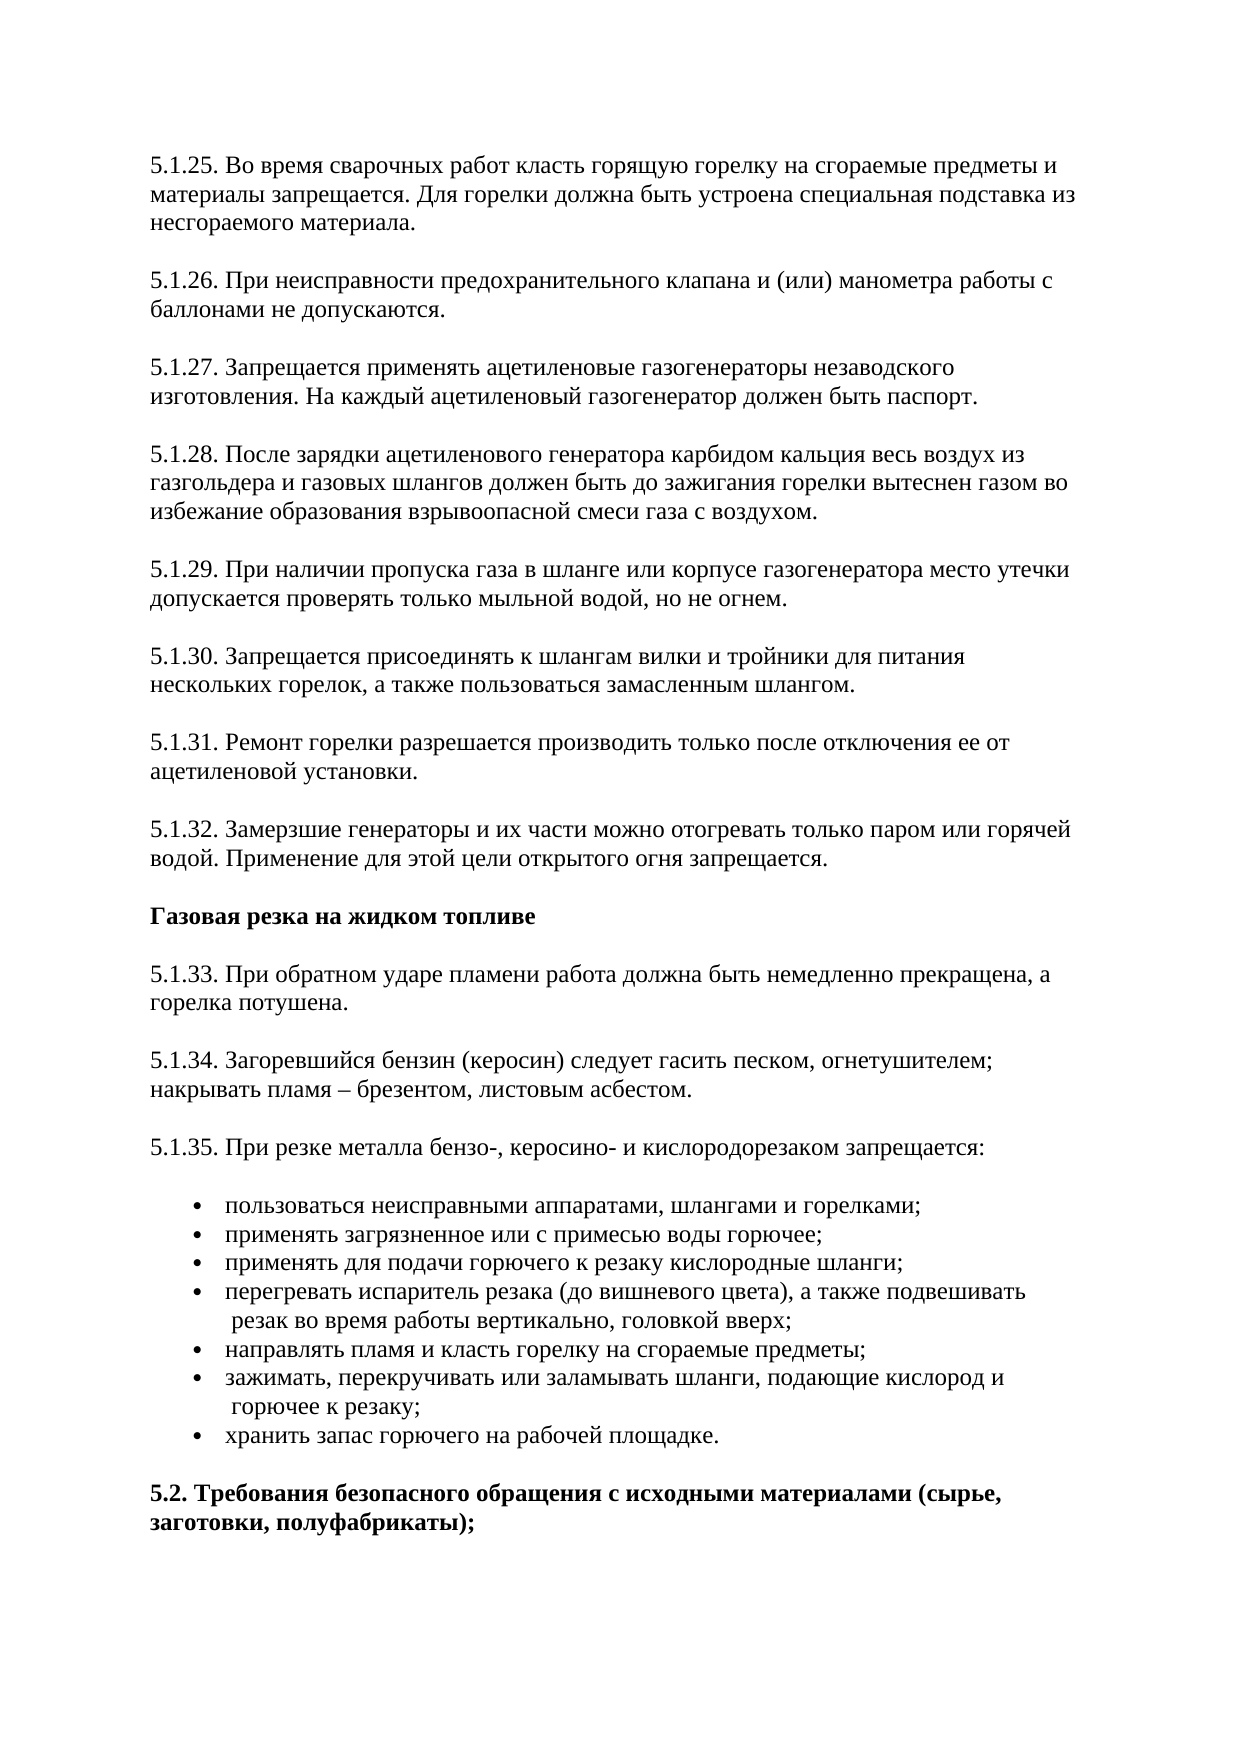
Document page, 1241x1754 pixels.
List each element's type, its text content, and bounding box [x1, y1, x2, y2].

text 5.1.35. При резке металла бензо-, керосино- и кислородорезаком запрещается: [150, 1132, 1090, 1161]
list зажимать, перекручивать или заламывать шланги, подающие кислород и горючее к резаку; [194, 1362, 1071, 1420]
text 5.1.25. Во время сварочных работ класть горящую горелку на сгораемые предметы и материалы запрещается. Для горелки должна быть устроена специальная подставка из несгораемого материала. [150, 150, 1090, 236]
text 5.1.28. После зарядки ацетиленового генератора карбидом кальция весь воздух из газгольдера и газовых шлангов должен быть до зажигания горелки вытеснен газом во избежание образования взрывоопасной смеси газа с воздухом. [150, 439, 1090, 525]
text 5.1.26. При неисправности предохранительного клапана и (или) манометра работы с баллонами не допускаются. [150, 265, 1090, 323]
text 5.1.27. Запрещается применять ацетиленовые газогенераторы незаводского изготовления. На каждый ацетиленовый газогенератор должен быть паспорт. [150, 352, 1090, 409]
text 5.1.34. Загоревшийся бензин (керосин) следует гасить песком, огнетушителем; накрывать пламя – брезентом, листовым асбестом. [150, 1045, 1090, 1103]
text Газовая резка на жидком топливе [150, 901, 1090, 929]
list применять для подачи горючего к резаку кислородные шланги; [194, 1247, 1071, 1276]
text 5.1.30. Запрещается присоединять к шлангам вилки и тройники для питания нескольких горелок, а также пользоваться замасленным шлангом. [150, 641, 1090, 698]
list пользоваться неисправными аппаратами, шлангами и горелками; [194, 1190, 1071, 1219]
text 5.1.29. При наличии пропуска газа в шланге или корпусе газогенератора место утечки допускается проверять только мыльной водой, но не огнем. [150, 554, 1090, 612]
text 5.1.31. Ремонт горелки разрешается производить только после отключения ее от ацетиленовой установки. [150, 727, 1090, 785]
list применять загрязненное или с примесью воды горючее; [194, 1219, 1071, 1247]
text 5.2. Требования безопасного обращения с исходными материалами (сырье, заготовки, полуфабрикаты); [150, 1478, 1090, 1535]
list хранить запас горючего на рабочей площадке. [194, 1420, 1071, 1449]
text 5.1.33. При обратном ударе пламени работа должна быть немедленно прекращена, а горелка потушена. [150, 959, 1090, 1016]
list направлять пламя и класть горелку на сгораемые предметы; [194, 1334, 1071, 1362]
text 5.1.32. Замерзшие генераторы и их части можно отогревать только паром или горячей водой. Применение для этой цели открытого огня запрещается. [150, 814, 1090, 872]
list перегревать испаритель резака (до вишневого цвета), а также подвешивать резак во время работы вертикально, головкой вверх; [194, 1276, 1071, 1334]
